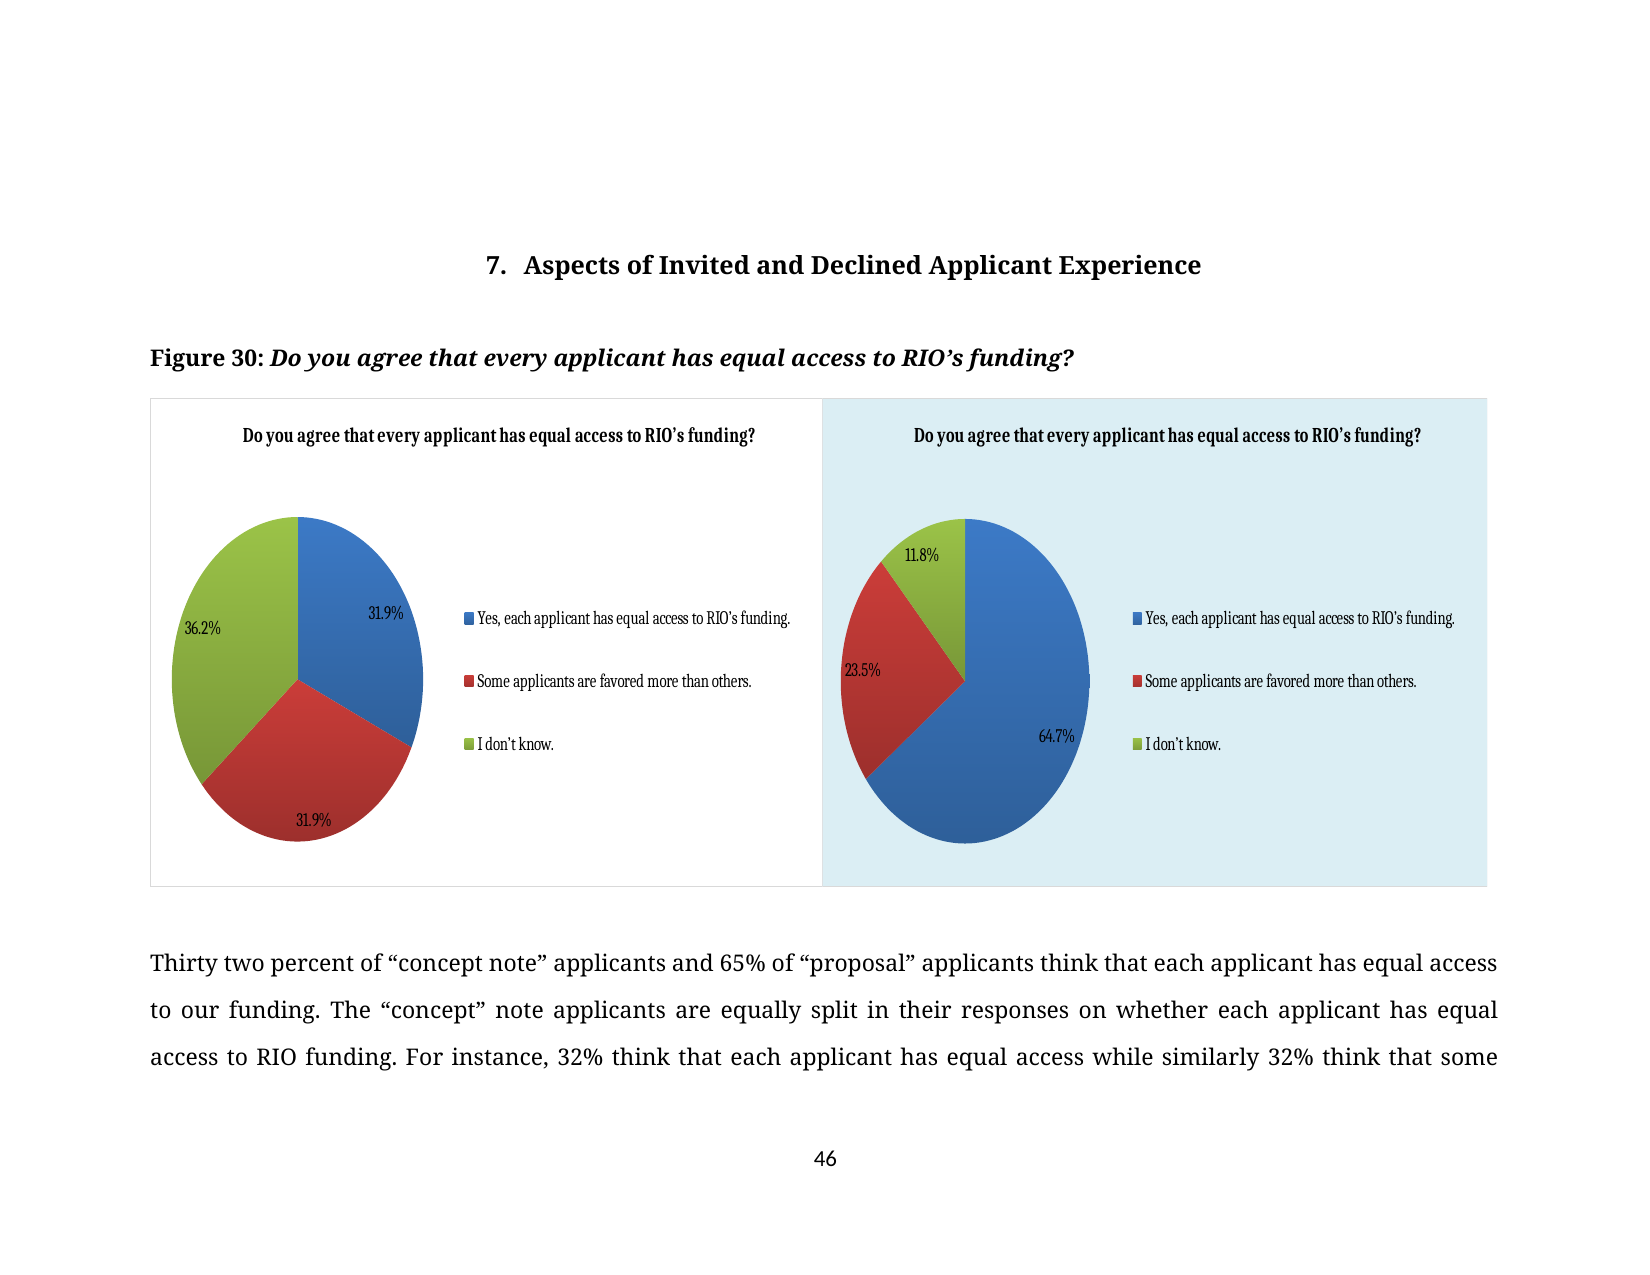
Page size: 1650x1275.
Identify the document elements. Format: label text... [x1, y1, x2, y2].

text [150, 947, 1500, 1072]
subtitle Aspects of Invited and Declined Applicant Experience [187, 248, 1500, 282]
text Figure 30: Do you agree that every applicant has equal access to RIO’s funding? [150, 342, 1500, 373]
